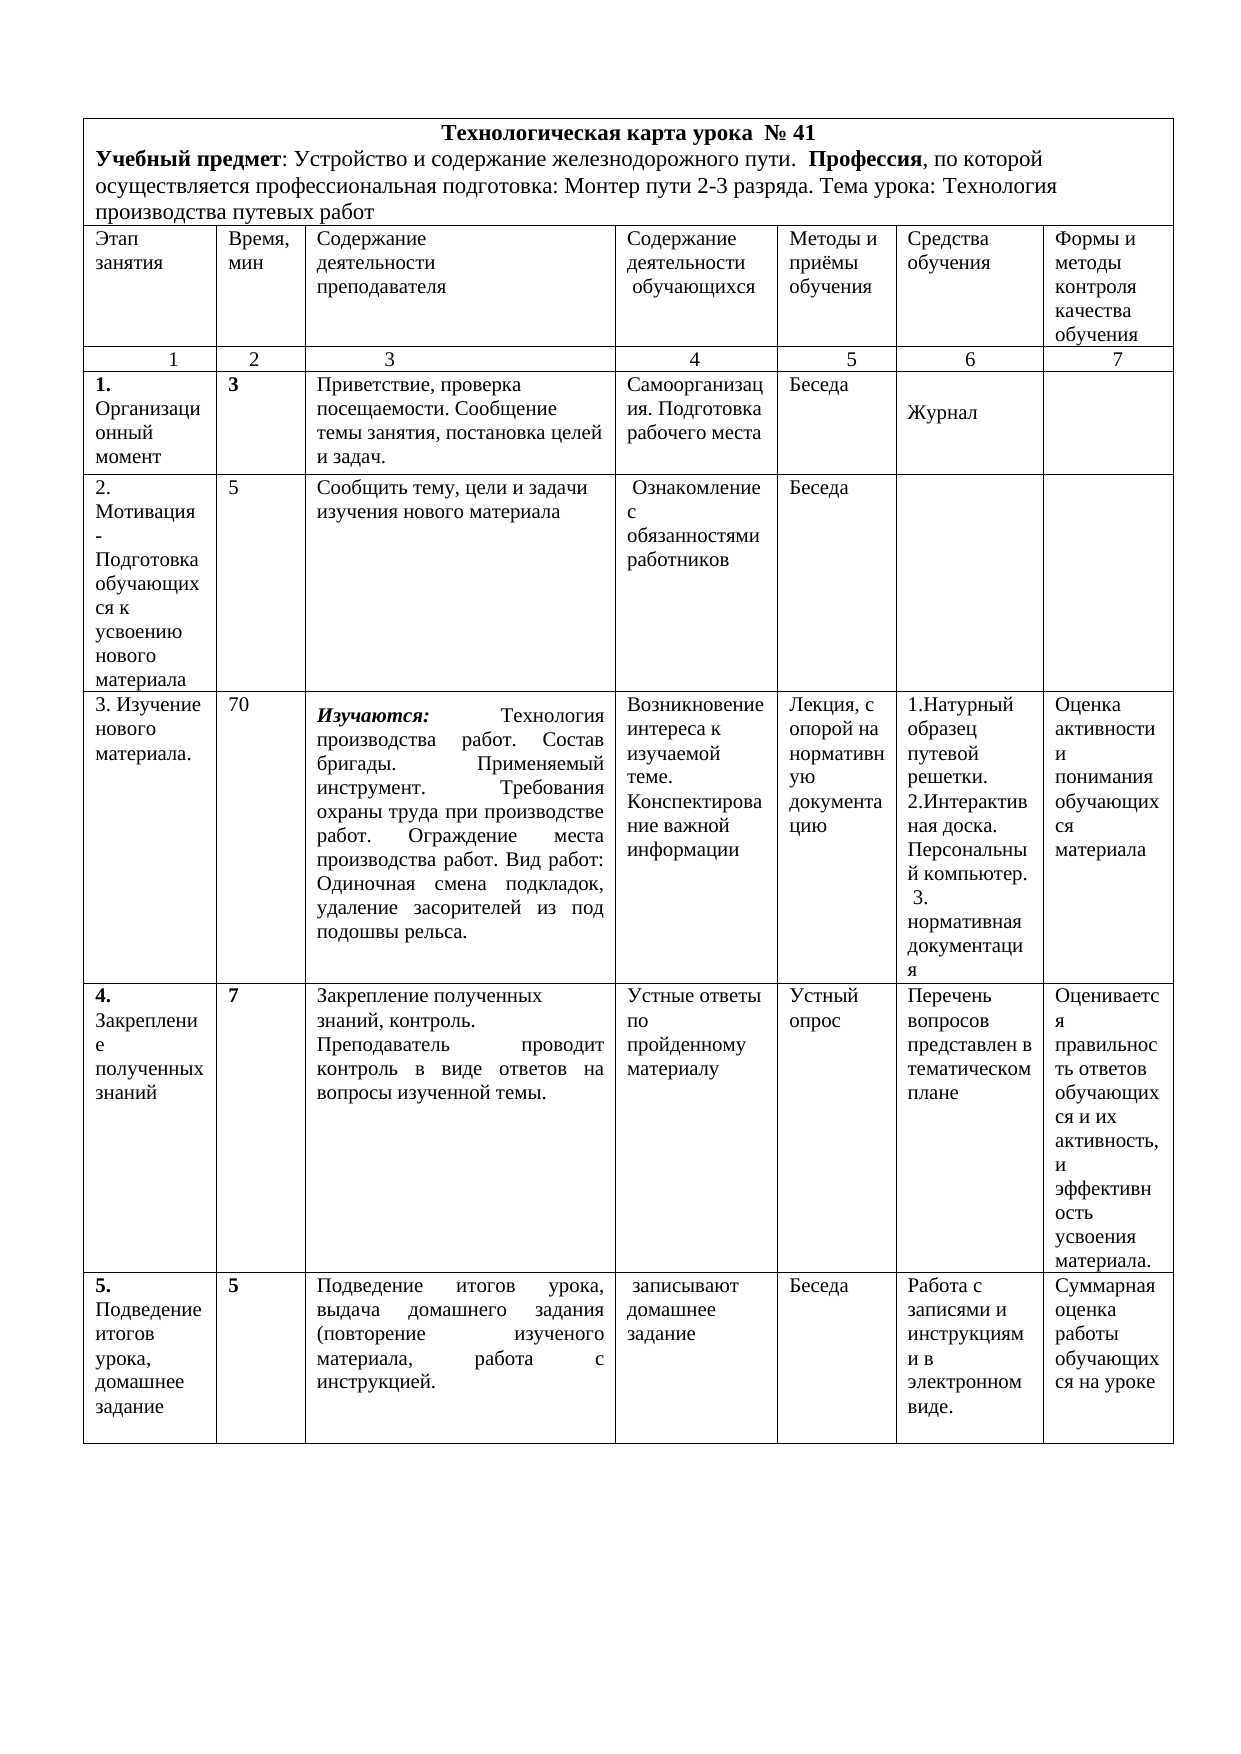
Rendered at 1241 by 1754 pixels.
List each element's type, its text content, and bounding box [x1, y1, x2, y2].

table_cell 70 [217, 692, 305, 982]
table_cell Самоорганизация. Подготовка рабочего места [616, 372, 777, 474]
table_cell [1044, 475, 1173, 691]
table_cell 3. Изучение нового материала. [84, 692, 216, 982]
table_cell 5 [778, 347, 896, 371]
table_cell Ознакомление с обязанностями работников [616, 475, 777, 691]
table_cell Устный опрос [778, 984, 896, 1272]
table_cell Формы и методы контроля качества обучения [1044, 226, 1173, 346]
table_cell Подведение итогов урока, выдача домашнего задания (повторение изученого материала, работа с инструкцией. [306, 1273, 615, 1443]
table_cell Перечень вопросов представлен в тематическом плане [897, 984, 1043, 1272]
table_cell Время, мин [217, 226, 305, 346]
table_cell 1.Натурный образец путевой решетки. 2.Интерактивная доска. Персональный компьютер. 3. нормативная документация [897, 692, 1043, 982]
table_cell Приветствие, проверка посещаемости. Сообщение темы занятия, постановка целей и задач. [306, 372, 615, 474]
table_cell 4 [616, 347, 777, 371]
table_cell Содержание деятельности преподавателя [306, 226, 615, 346]
table_cell Средства обучения [897, 226, 1043, 346]
table_cell Беседа [778, 1273, 896, 1443]
table_cell 5 [217, 1273, 305, 1443]
table_cell Беседа [778, 475, 896, 691]
table_cell записывают домашнее задание [616, 1273, 777, 1443]
table_cell Оценка активности и понимания обучающихся материала [1044, 692, 1173, 982]
table_cell 1. Организационный момент [84, 372, 216, 474]
table_cell Изучаются: Технология производства работ. Состав бригады. Применяемый инструмент. Требования охраны труда при производстве работ. Ограждение места производства работ. Вид работ: Одиночная смена подкладок, удаление засорителей из под подошвы рельса. [306, 692, 615, 982]
table_cell 2. Мотивация - Подготовка обучающихся к усвоению нового материала [84, 475, 216, 691]
table_cell 7 [1044, 347, 1173, 371]
table_cell Содержание деятельности обучающихся [616, 226, 777, 346]
table_cell Работа с записями и инструкциями в электронном виде. [897, 1273, 1043, 1443]
table_cell 1 [84, 347, 216, 371]
table_cell Этап занятия [84, 226, 216, 346]
table_cell 2 [217, 347, 305, 371]
table_cell Суммарная оценка работы обучающихся на уроке [1044, 1273, 1173, 1443]
table_cell 3 [217, 372, 305, 474]
table_cell Журнал [897, 372, 1043, 474]
table_cell Возникновение интереса к изучаемой теме. Конспектирование важной информации [616, 692, 777, 982]
table_cell Сообщить тему, цели и задачи изучения нового материала [306, 475, 615, 691]
table_cell 3 [306, 347, 615, 371]
table_cell [1044, 372, 1173, 474]
table_cell 5 [217, 475, 305, 691]
table_cell Лекция, с опорой на нормативную документацию [778, 692, 896, 982]
table_cell Закрепление полученных знаний, контроль. Преподаватель проводит контроль в виде ответов на вопросы изученной темы. [306, 984, 615, 1272]
table_cell Оценивается правильность ответов обучающихся и их активность, и эффективность усвоения материала. [1044, 984, 1173, 1272]
table_cell Беседа [778, 372, 896, 474]
table_cell [897, 475, 1043, 691]
table_header Технологическая карта урока № 41 Учебный предмет: Устройство и содержание железнодорожного пути. Профессия, по которой осуществляется профессиональная подготовка: Монтер пути 2-3 разряда. Тема урока: Технология производства путевых работ [84, 119, 1173, 224]
table_cell Методы и приёмы обучения [778, 226, 896, 346]
table_cell 6 [897, 347, 1043, 371]
table_cell Устные ответы по пройденному материалу [616, 984, 777, 1272]
table_cell 4. Закрепление полученных знаний [84, 984, 216, 1272]
table_cell 5. Подведение итогов урока, домашнее задание [84, 1273, 216, 1443]
table_cell 7 [217, 984, 305, 1272]
